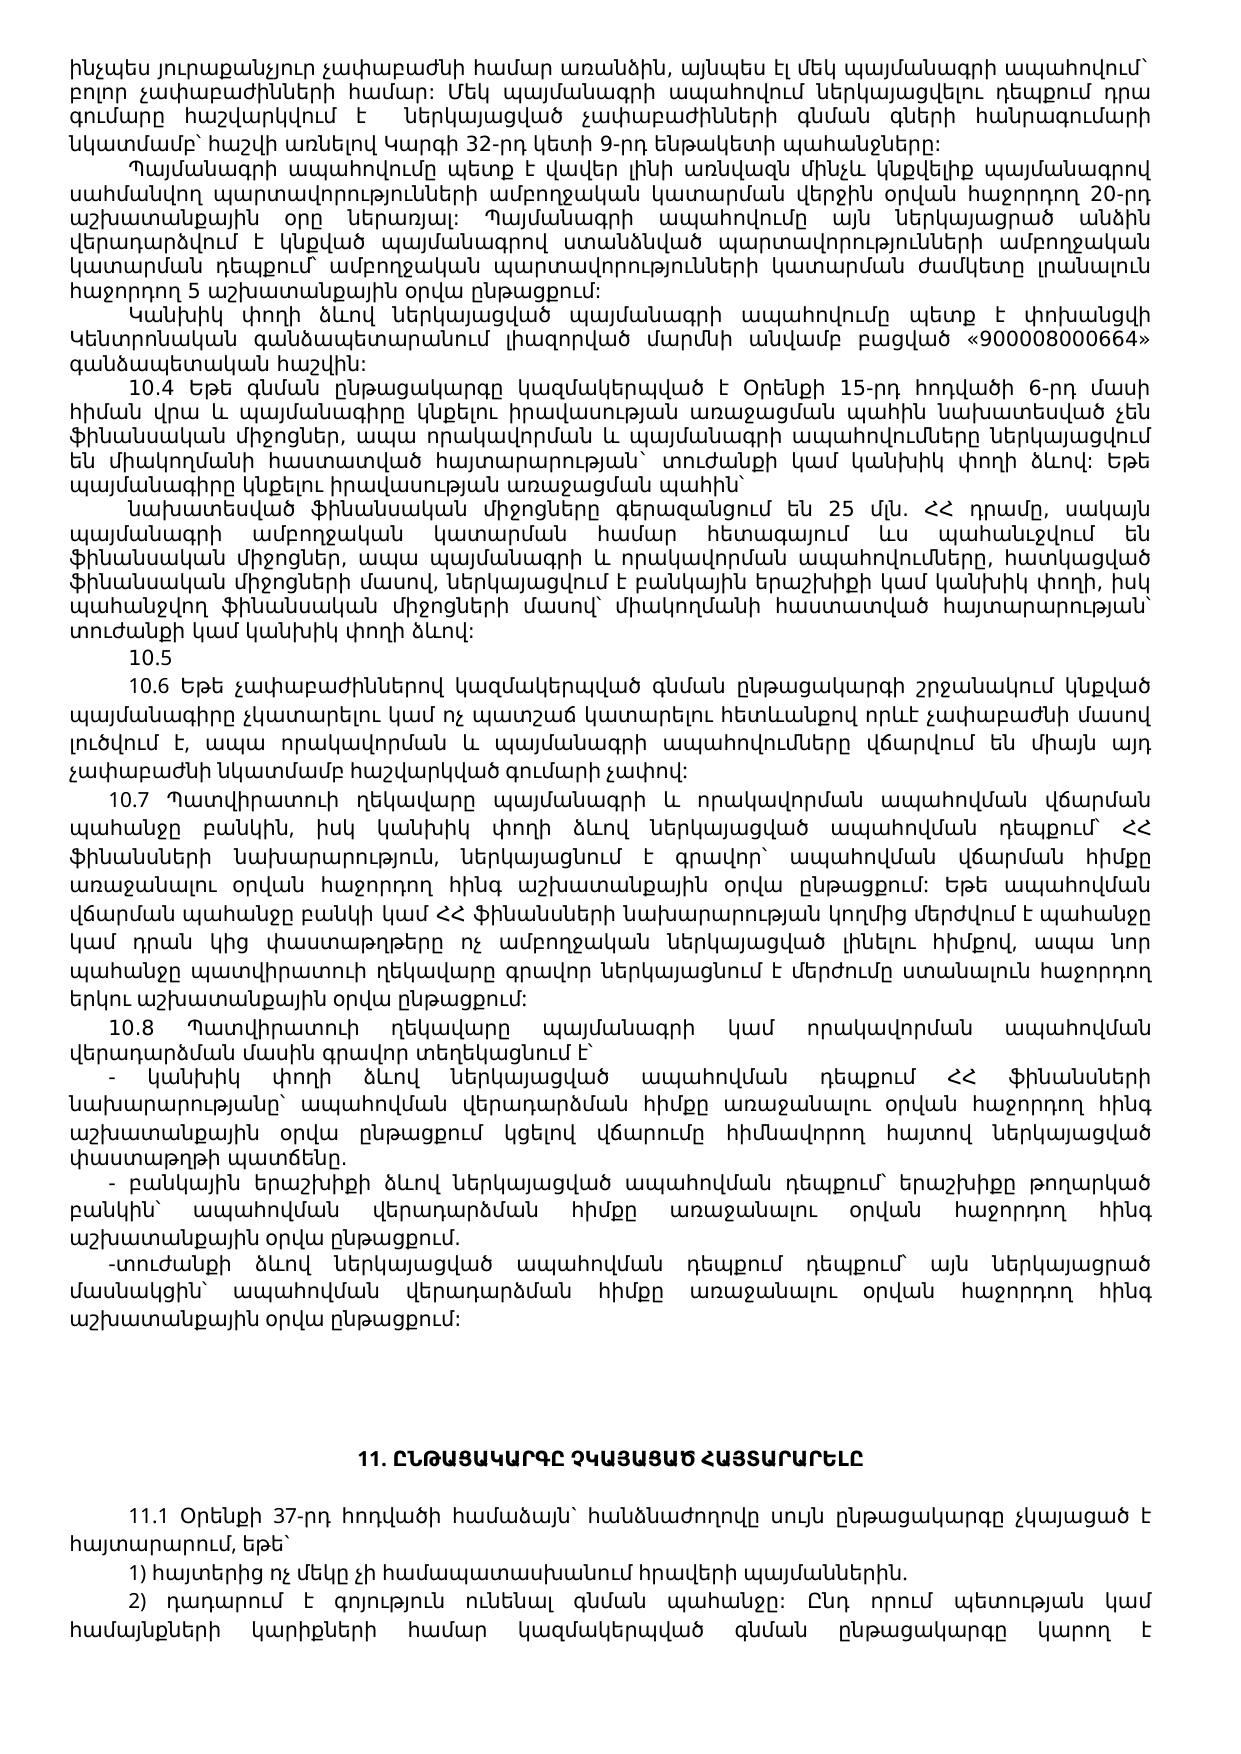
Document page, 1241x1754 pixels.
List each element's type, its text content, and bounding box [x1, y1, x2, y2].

text 10.7 Պատվիրատուի ղեկավարը պայմանագրի և որակավորման ապահովման վճարման պահանջը բանկին, իսկ կանխիկ փողի ձևով ներկայացված ապահովման դեպքում՝ ՀՀ ֆինանսների նախարարություն, ներկայացնում է գրավոր՝ ապահովման վճարման հիմքը առաջանալու օրվան հաջորդող հինգ աշխատանքային օրվա ընթացքում: Եթե ապահովման վճարման պահանջը բանկի կամ ՀՀ ֆինանսների նախարարության կողմից մերժվում է պահանջը կամ դրան կից փաստաթղթերը ոչ ամբողջական ներկայացված լինելու հիմքով, ապա նոր պահանջը պատվիրատուի ղեկավարը գրավոր ներկայացնում է մերժումը ստանալուն հաջորդող երկու աշխատանքային օրվա ընթացքում: [69, 785, 1152, 1013]
text 11. ԸՆԹԱՑԱԿԱՐԳԸ ՉԿԱՅԱՑԱԾ ՀԱՅՏԱՐԱՐԵԼԸ [69, 1444, 1152, 1472]
text Պայմանագրի ապահովումը պետք է վավեր լինի առնվազն մինչև կնքվելիք պայմանագրով սահմանվող պարտավորությունների ամբողջական կատարման վերջին օրվան հաջորդող 20-րդ աշխատանքային օրը ներառյալ: Պայմանագրի ապահովումը այն ներկայացրած անձին վերադարձվում է կնքված պայմանագրով ստանձնված պարտավորությունների ամբողջական կատարման դեպքում՝ ամբողջական պարտավորությունների կատարման ժամկետը լրանալուն հաջորդող 5 աշխատանքային օրվա ընթացքում: [69, 157, 1152, 303]
text 10.8 Պատվիրատուի ղեկավարը պայմանագրի կամ որակավորման ապահովման վերադարձման մասին գրավոր տեղեկացնում է՝ [69, 1013, 1152, 1065]
text 11.1 Օրենքի 37-րդ հոդվածի համաձայն` հանձնաժողովը սույն ընթացակարգը չկայացած է հայտարարում, եթե` [69, 1501, 1152, 1558]
text նախատեսված ֆինանսական միջոցները գերազանցում են 25 մլն. ՀՀ դրամը, սակայն պայմանագրի ամբողջական կատարման համար հետագայում ևս պահանւջվում են ֆինանսական միջոցներ, ապա պայմանագրի և որակավորման ապահովումները, հատկացված ֆինանսական միջոցների մասով, ներկայացվում է բանկային երաշխիքի կամ կանխիկ փողի, իսկ պահանջվող ֆինանսական միջոցների մասով՝ միակողմանի հաստատված հայտարարության՝ տուժանքի կամ կանխիկ փողի ձևով: [69, 497, 1152, 643]
text - բանկային երաշխիքի ձևով ներկայացված ապահովման դեպքում՝ երաշխիքը թողարկած բանկին՝ ապահովման վերադարձման հիմքը առաջանալու օրվան հաջորդող հինգ աշխատանքային օրվա ընթացքում. [69, 1171, 1152, 1252]
text 10.6 Եթե չափաբաժիններով կազմակերպված գնման ընթացակարգի շրջանակում կնքված պայմանագիրը չկատարելու կամ ոչ պատշաճ կատարելու հետևանքով որևէ չափաբաժնի մասով լուծվում է, ապա որակավորման և պայմանագրի ապահովումները վճարվում են միայն այդ չափաբաժնի նկատմամբ հաշվարկված գումարի չափով: [69, 671, 1152, 785]
text 10.5 [69, 643, 1152, 671]
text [69, 56, 1152, 157]
text Կանխիկ փողի ձևով ներկայացված պայմանագրի ապահովումը պետք է փոխանցվի Կենտրոնական գանձապետարանում լիազորված մարմնի անվամբ բացված «900008000664» գանձապետական հաշվին: [69, 303, 1152, 376]
text - կանխիկ փողի ձևով ներկայացված ապահովման դեպքում ՀՀ ֆինանսների նախարարությանը՝ ապահովման վերադարձման հիմքը առաջանալու օրվան հաջորդող հինգ աշխատանքային օրվա ընթացքում կցելով վճարումը հիմնավորող հայտով ներկայացված փաստաթղթի պատճենը. [69, 1065, 1152, 1171]
text 1) հայտերից ոչ մեկը չի համապատասխանում հրավերի պայմաններին. [69, 1558, 1152, 1586]
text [69, 1586, 1152, 1643]
text 10.4 Եթե գնման ընթացակարգը կազմակերպված է Օրենքի 15-րդ հոդվածի 6-րդ մասի հիման վրա և պայմանագիրը կնքելու իրավասության առաջացման պահին նախատեսված չեն ֆինանսական միջոցներ, ապա որակավորման և պայմանագրի ապահովումները ներկայացվում են միակողմանի հաստատված հայտարարության` տուժանքի կամ կանխիկ փողի ձևով: Եթե պայմանագիրը կնքելու իրավասության առաջացման պահին՝ [69, 376, 1152, 497]
text -տուժանքի ձևով ներկայացված ապահովման դեպքում դեպքում՝ այն ներկայացրած մասնակցին՝ ապահովման վերադարձման հիմքը առաջանալու օրվան հաջորդող հինգ աշխատանքային օրվա ընթացքում: [69, 1252, 1152, 1333]
